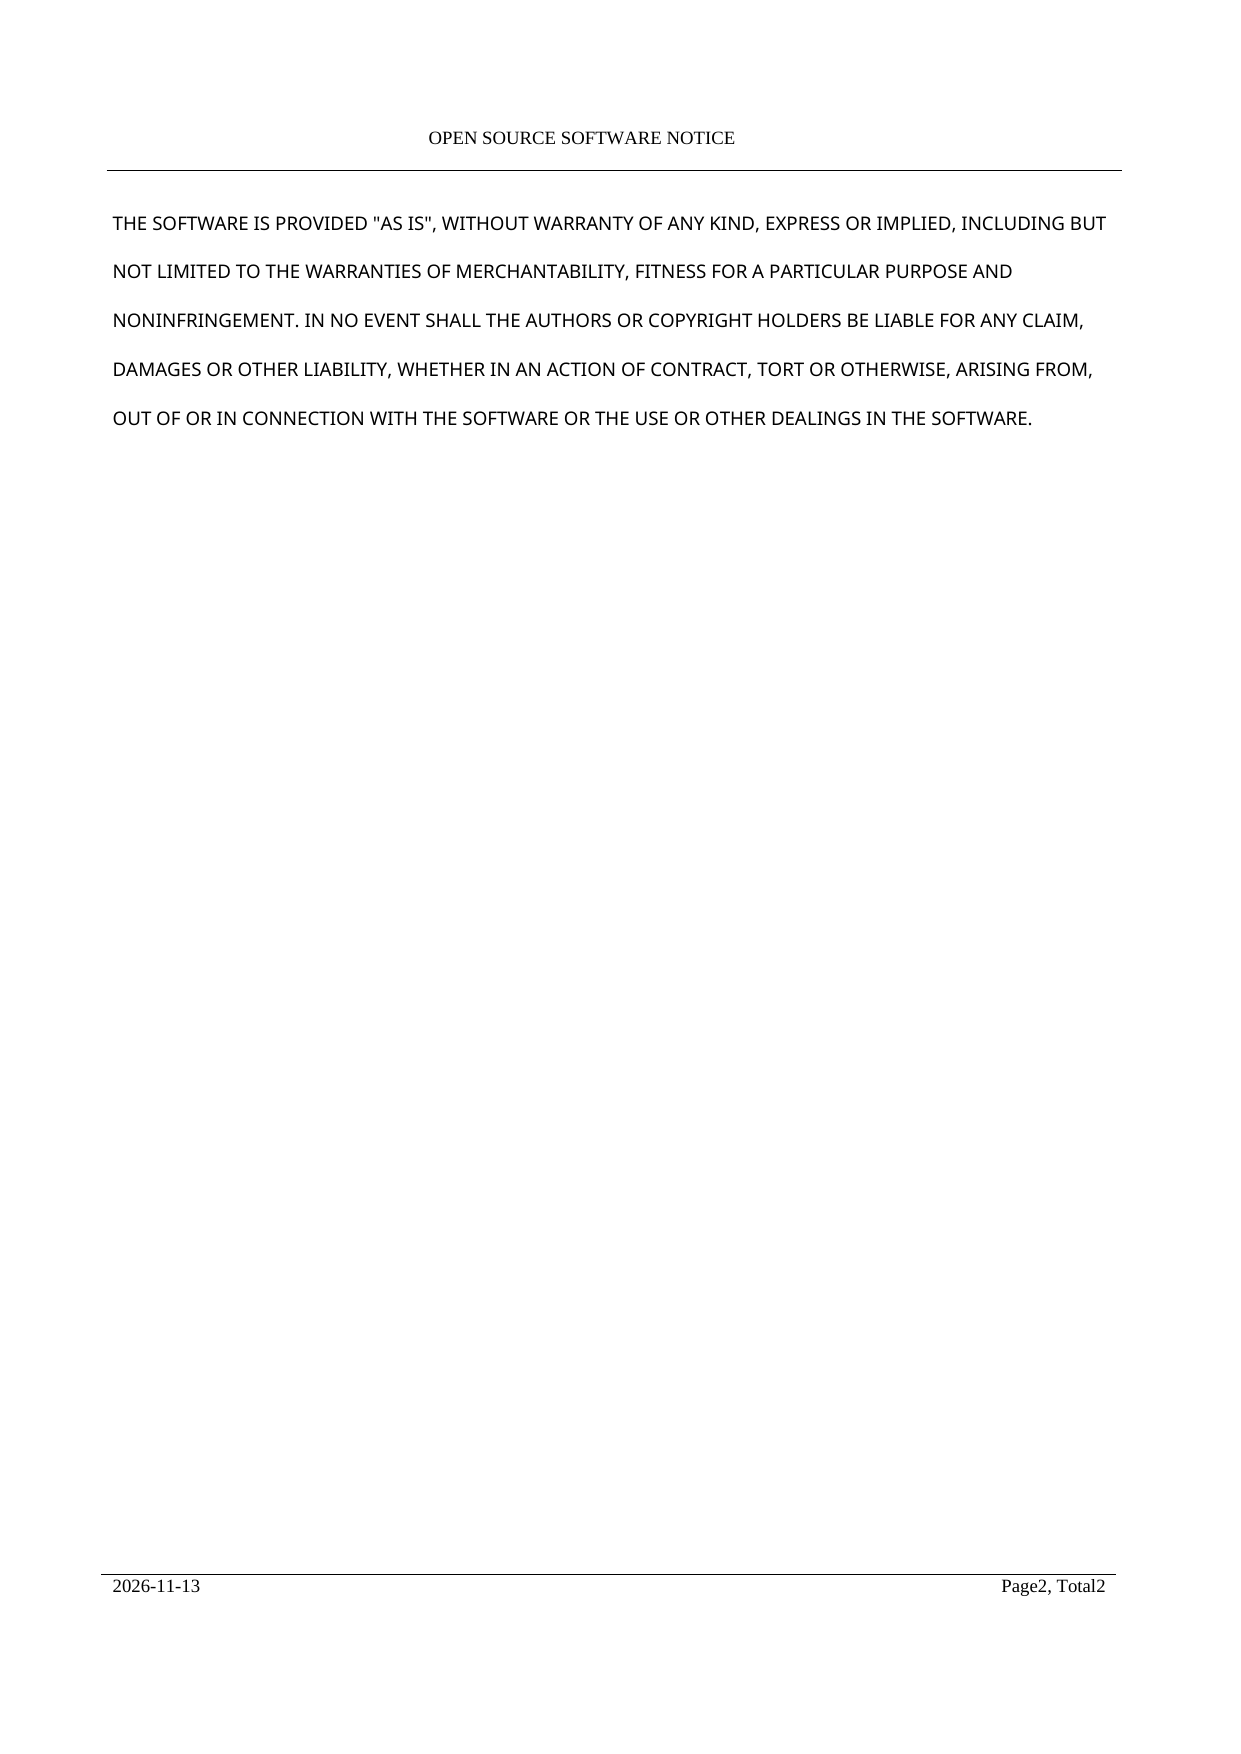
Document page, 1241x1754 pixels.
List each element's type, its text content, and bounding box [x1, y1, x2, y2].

text THE SOFTWARE IS PROVIDED "AS IS", WITHOUT WARRANTY OF ANY KIND, EXPRESS OR IMPLIED, INCLUDING BUT NOT LIMITED TO THE WARRANTIES OF MERCHANTABILITY, FITNESS FOR A PARTICULAR PURPOSE AND NONINFRINGEMENT. IN NO EVENT SHALL THE AUTHORS OR COPYRIGHT HOLDERS BE LIABLE FOR ANY CLAIM, DAMAGES OR OTHER LIABILITY, WHETHER IN AN ACTION OF CONTRACT, TORT OR OTHERWISE, ARISING FROM, OUT OF OR IN CONNECTION WITH THE SOFTWARE OR THE USE OR OTHER DEALINGS IN THE SOFTWARE. [112, 206, 1128, 434]
